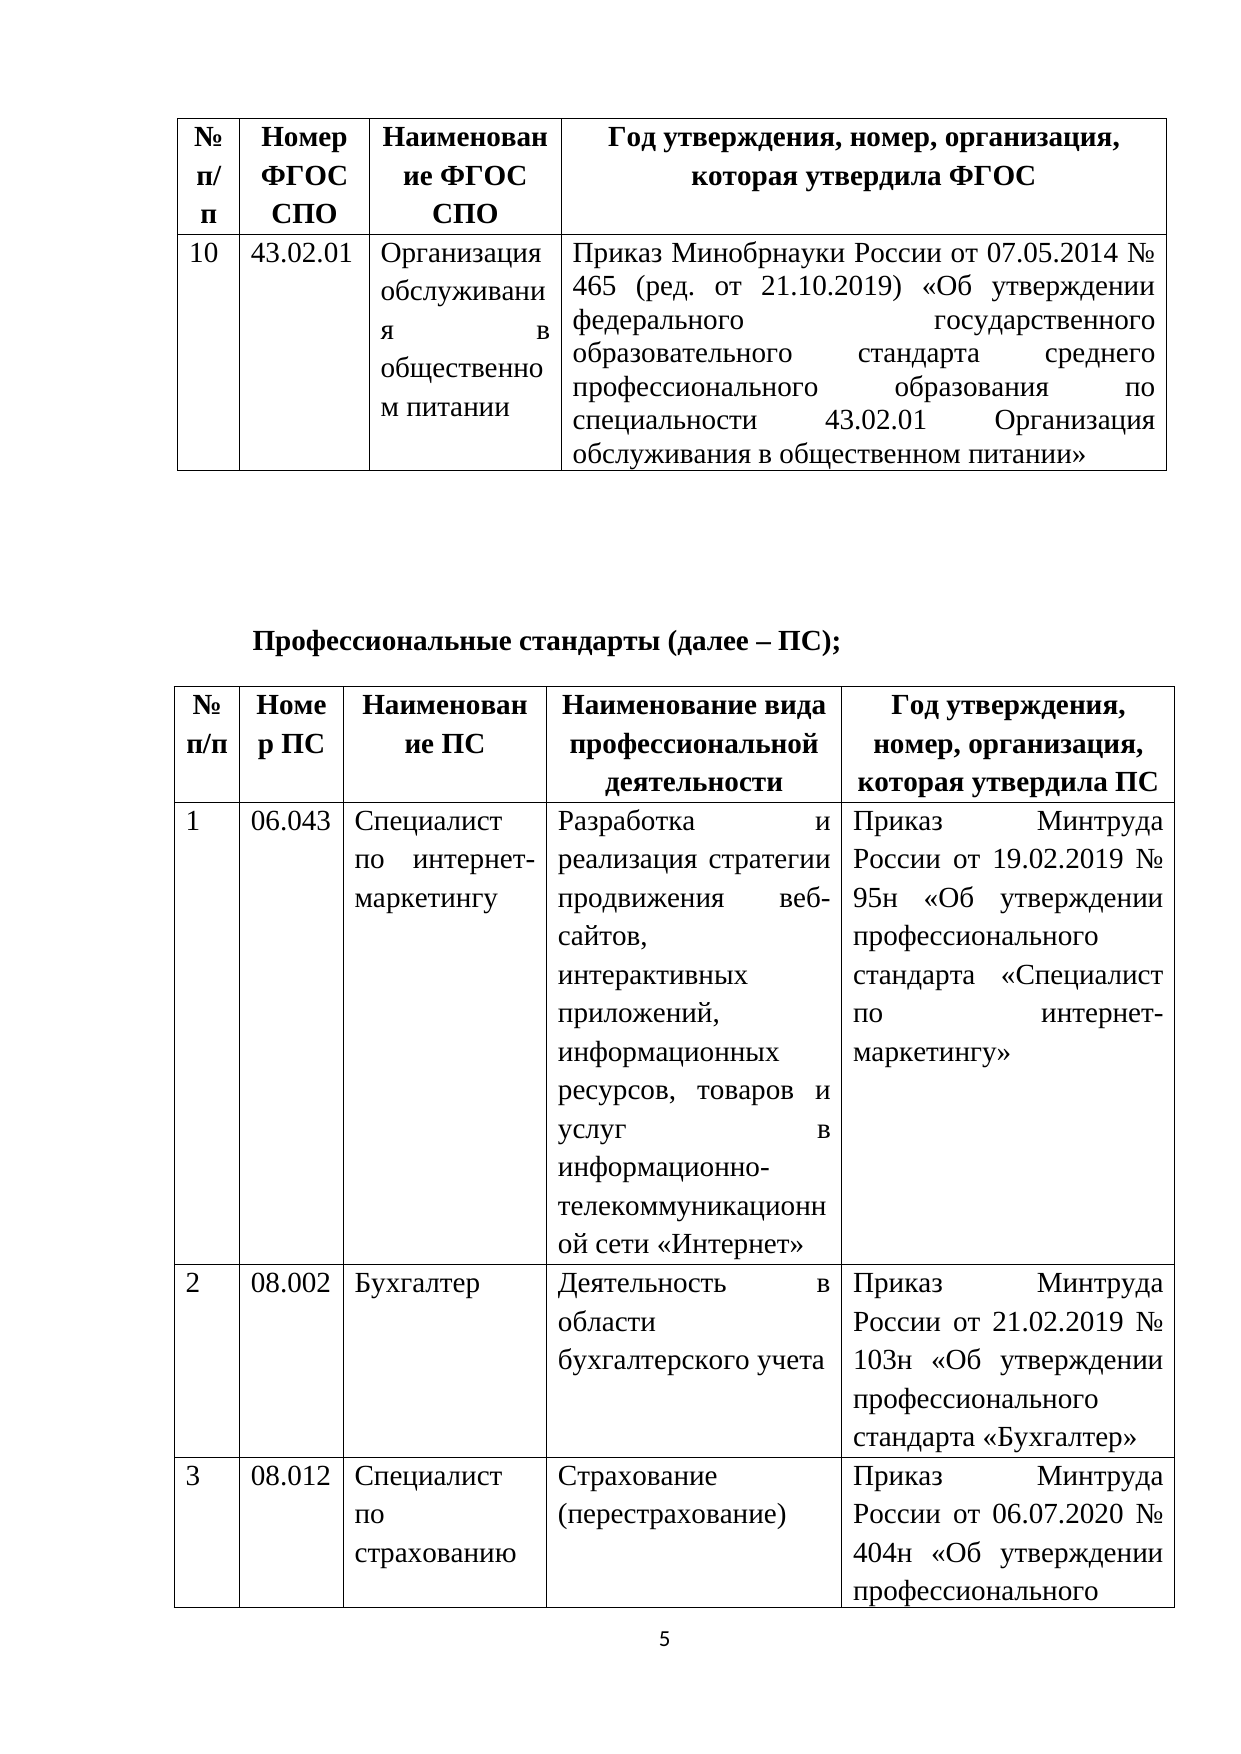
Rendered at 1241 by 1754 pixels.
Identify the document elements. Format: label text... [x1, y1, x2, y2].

table_header Год утверждения, номер, организация, которая утвердила ПС [842, 687, 1174, 802]
text Профессиональные стандарты (далее – ПС); [252, 623, 1152, 656]
table_cell 3 [175, 1458, 239, 1607]
table_header Наименование ФГОС СПО [370, 119, 561, 234]
table_cell Специалист по страхованию [344, 1458, 546, 1607]
table_cell 43.02.01 [240, 235, 369, 469]
table_cell Приказ Минобрнауки России от 07.05.2014 № 465 (ред. от 21.10.2019) «Об утверждении федерального государственного образовательного стандарта среднего профессионального образования по специальности 43.02.01 Организация обслуживания в общественном питании» [562, 235, 1166, 469]
table_header Номер ФГОС СПО [240, 119, 369, 234]
table_header № п/п [178, 119, 239, 234]
table_header Номер ПС [240, 687, 343, 802]
table_cell Организация обслуживания в общественном питании [370, 235, 561, 469]
table_cell Приказ Минтруда России от 21.02.2019 № 103н «Об утверждении профессионального стандарта «Бухгалтер» [842, 1265, 1174, 1457]
table_cell Страхование (перестрахование) [547, 1458, 841, 1607]
table_cell Бухгалтер [344, 1265, 546, 1457]
table_cell Деятельность в области бухгалтерского учета [547, 1265, 841, 1457]
table_cell 2 [175, 1265, 239, 1457]
table_cell 08.012 [240, 1458, 343, 1607]
table_cell Разработка и реализация стратегии продвижения веб-сайтов, интерактивных приложений, информационных ресурсов, товаров и услуг в информационно-телекоммуникационной сети «Интернет» [547, 803, 841, 1264]
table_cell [842, 1458, 1174, 1607]
table_header Наименование вида профессиональной деятельности [547, 687, 841, 802]
table_cell 10 [178, 235, 239, 469]
table_header Наименование ПС [344, 687, 546, 802]
table_cell 06.043 [240, 803, 343, 1264]
table_header № п/п [175, 687, 239, 802]
table_cell 08.002 [240, 1265, 343, 1457]
table_cell Специалист по интернет-маркетингу [344, 803, 546, 1264]
table_cell 1 [175, 803, 239, 1264]
table_header Год утверждения, номер, организация, которая утвердила ФГОС [562, 119, 1166, 234]
table_cell Приказ Минтруда России от 19.02.2019 № 95н «Об утверждении профессионального стандарта «Специалист по интернет-маркетингу» [842, 803, 1174, 1264]
